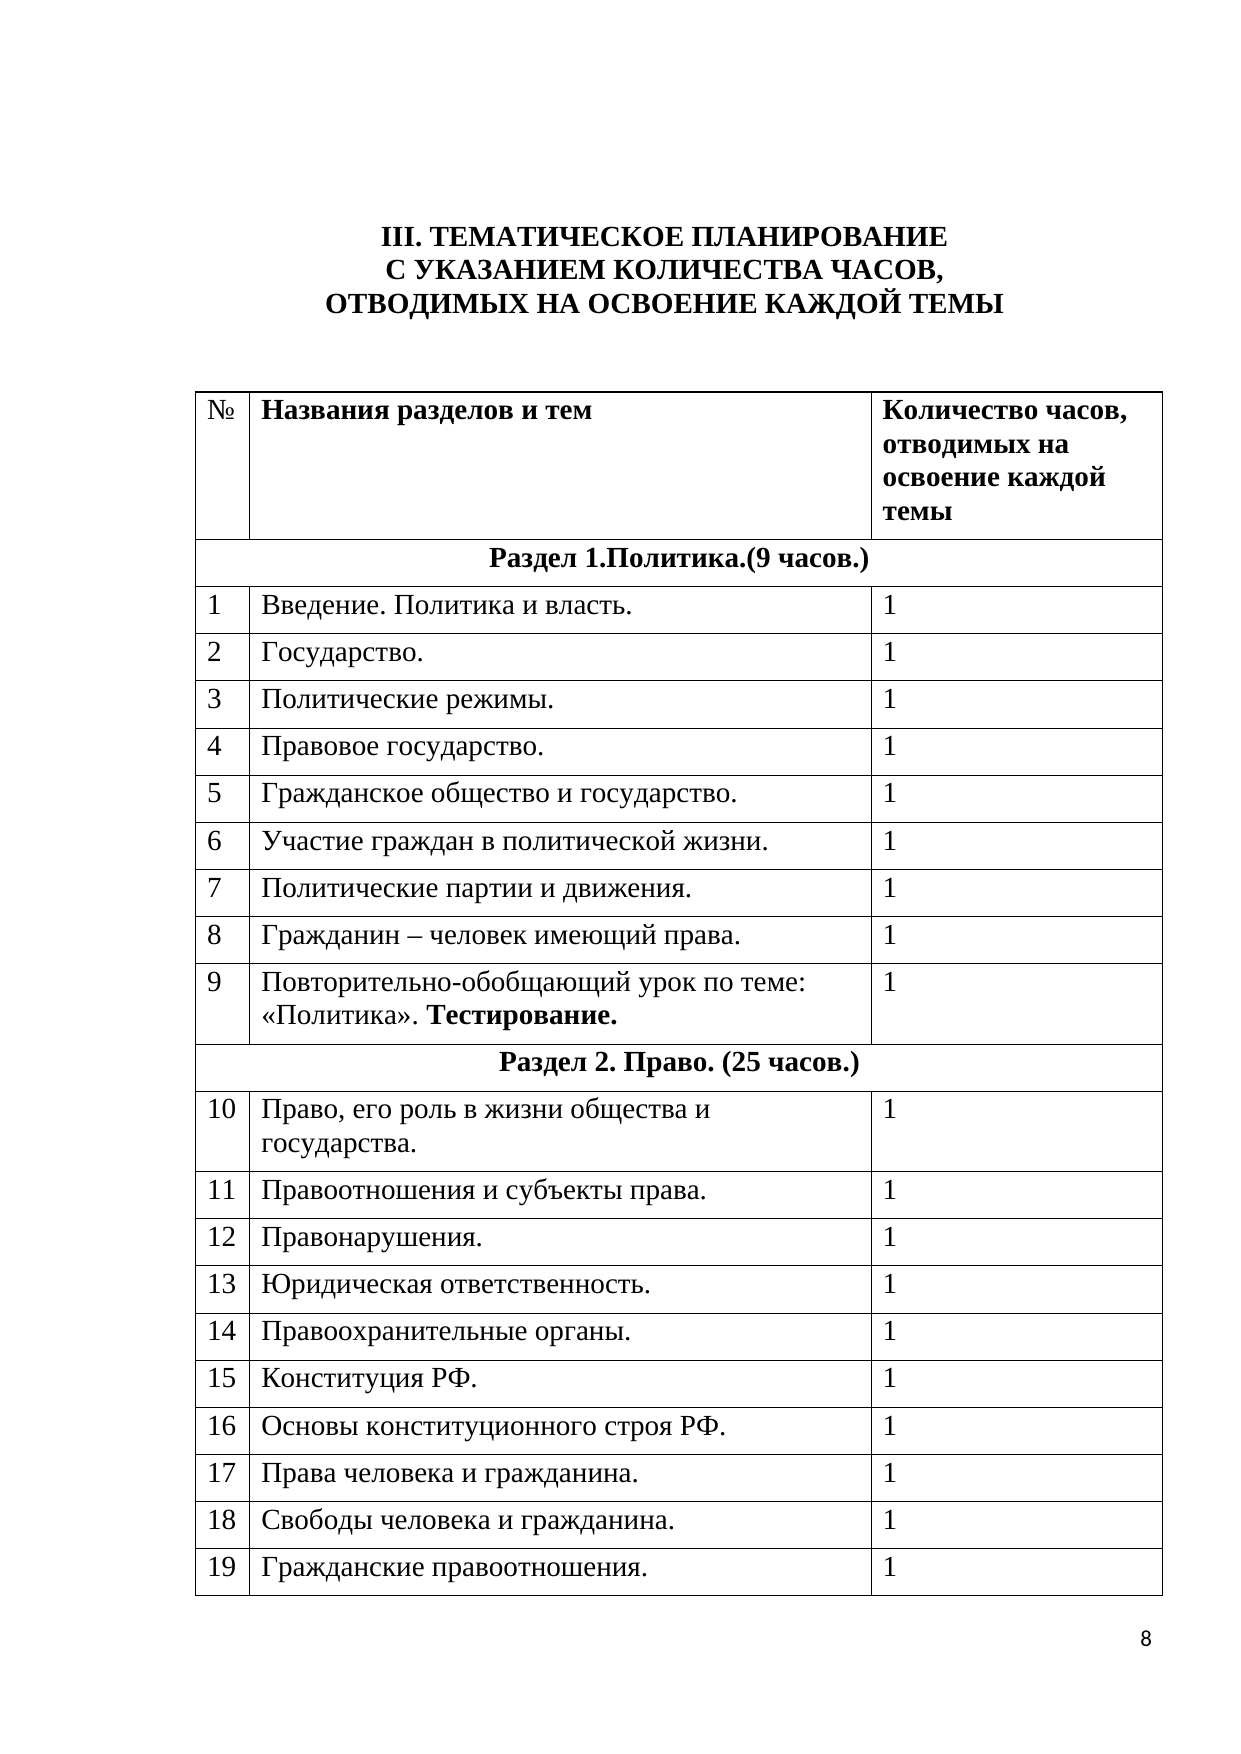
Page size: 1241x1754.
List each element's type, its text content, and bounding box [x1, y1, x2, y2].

text С УКАЗАНИЕМ КОЛИЧЕСТВА ЧАСОВ, [177, 252, 1152, 286]
table_cell Политические режимы. [250, 681, 871, 727]
table_cell 1 [872, 823, 1162, 869]
table_cell 1 [872, 587, 1162, 633]
table_cell 11 [196, 1172, 249, 1218]
table_cell 1 [872, 870, 1162, 916]
table_cell 1 [872, 729, 1162, 774]
table_cell 18 [196, 1502, 249, 1548]
table_cell 1 [872, 1219, 1162, 1265]
table_header № [196, 393, 249, 539]
text III. ТЕМАТИЧЕСКОЕ ПЛАНИРОВАНИЕ [177, 219, 1152, 252]
table_cell 15 [196, 1361, 249, 1407]
table_cell 1 [872, 1549, 1162, 1595]
table_cell Основы конституционного строя РФ. [250, 1408, 871, 1454]
table_cell 2 [196, 634, 249, 680]
table_cell 1 [872, 964, 1162, 1043]
table_cell 17 [196, 1455, 249, 1501]
table_cell 13 [196, 1266, 249, 1312]
text ОТВОДИМЫХ НА ОСВОЕНИЕ КАЖДОЙ ТЕМЫ [177, 286, 1152, 319]
table_cell 1 [872, 1172, 1162, 1218]
table_cell 16 [196, 1408, 249, 1454]
table_cell Правонарушения. [250, 1219, 871, 1265]
table_cell 1 [872, 776, 1162, 822]
table_cell 1 [872, 917, 1162, 963]
table_cell 1 [872, 634, 1162, 680]
table_cell Государство. [250, 634, 871, 680]
table_cell 10 [196, 1092, 249, 1171]
table_cell 1 [872, 1502, 1162, 1548]
table_header Названия разделов и тем [250, 393, 871, 539]
table_cell Раздел 1.Политика.(9 часов.) [196, 540, 1162, 586]
table_cell 4 [196, 729, 249, 774]
table_cell 3 [196, 681, 249, 727]
table_cell Гражданские правоотношения. [250, 1549, 871, 1595]
table_cell 1 [872, 1361, 1162, 1407]
table_cell Введение. Политика и власть. [250, 587, 871, 633]
table_cell 8 [196, 917, 249, 963]
table_cell Гражданин – человек имеющий права. [250, 917, 871, 963]
table_cell 7 [196, 870, 249, 916]
table_cell 9 [196, 964, 249, 1043]
table_cell Права человека и гражданина. [250, 1455, 871, 1501]
table_cell 19 [196, 1549, 249, 1595]
table_cell Право, его роль в жизни общества и государства. [250, 1092, 871, 1171]
table_cell Гражданское общество и государство. [250, 776, 871, 822]
table_cell 1 [872, 1408, 1162, 1454]
table_cell Правоохранительные органы. [250, 1314, 871, 1359]
table_cell 1 [872, 1266, 1162, 1312]
table_cell 5 [196, 776, 249, 822]
table_cell Правовое государство. [250, 729, 871, 774]
table_cell 14 [196, 1314, 249, 1359]
table_cell 12 [196, 1219, 249, 1265]
table_cell Юридическая ответственность. [250, 1266, 871, 1312]
table_cell Участие граждан в политической жизни. [250, 823, 871, 869]
table_cell 1 [872, 1455, 1162, 1501]
table_cell 1 [872, 1314, 1162, 1359]
table_cell 1 [872, 1092, 1162, 1171]
table_cell 1 [196, 587, 249, 633]
table_cell Правоотношения и субъекты права. [250, 1172, 871, 1218]
table_cell Раздел 2. Право. (25 часов.) [196, 1045, 1162, 1091]
table_cell Свободы человека и гражданина. [250, 1502, 871, 1548]
table_cell Повторительно-обобщающий урок по теме: «Политика». Тестирование. [250, 964, 871, 1043]
table_cell 1 [872, 681, 1162, 727]
table_header Количество часов, отводимых на освоение каждой темы [872, 393, 1162, 539]
table_cell Политические партии и движения. [250, 870, 871, 916]
table_cell 6 [196, 823, 249, 869]
table_cell Конституция РФ. [250, 1361, 871, 1407]
